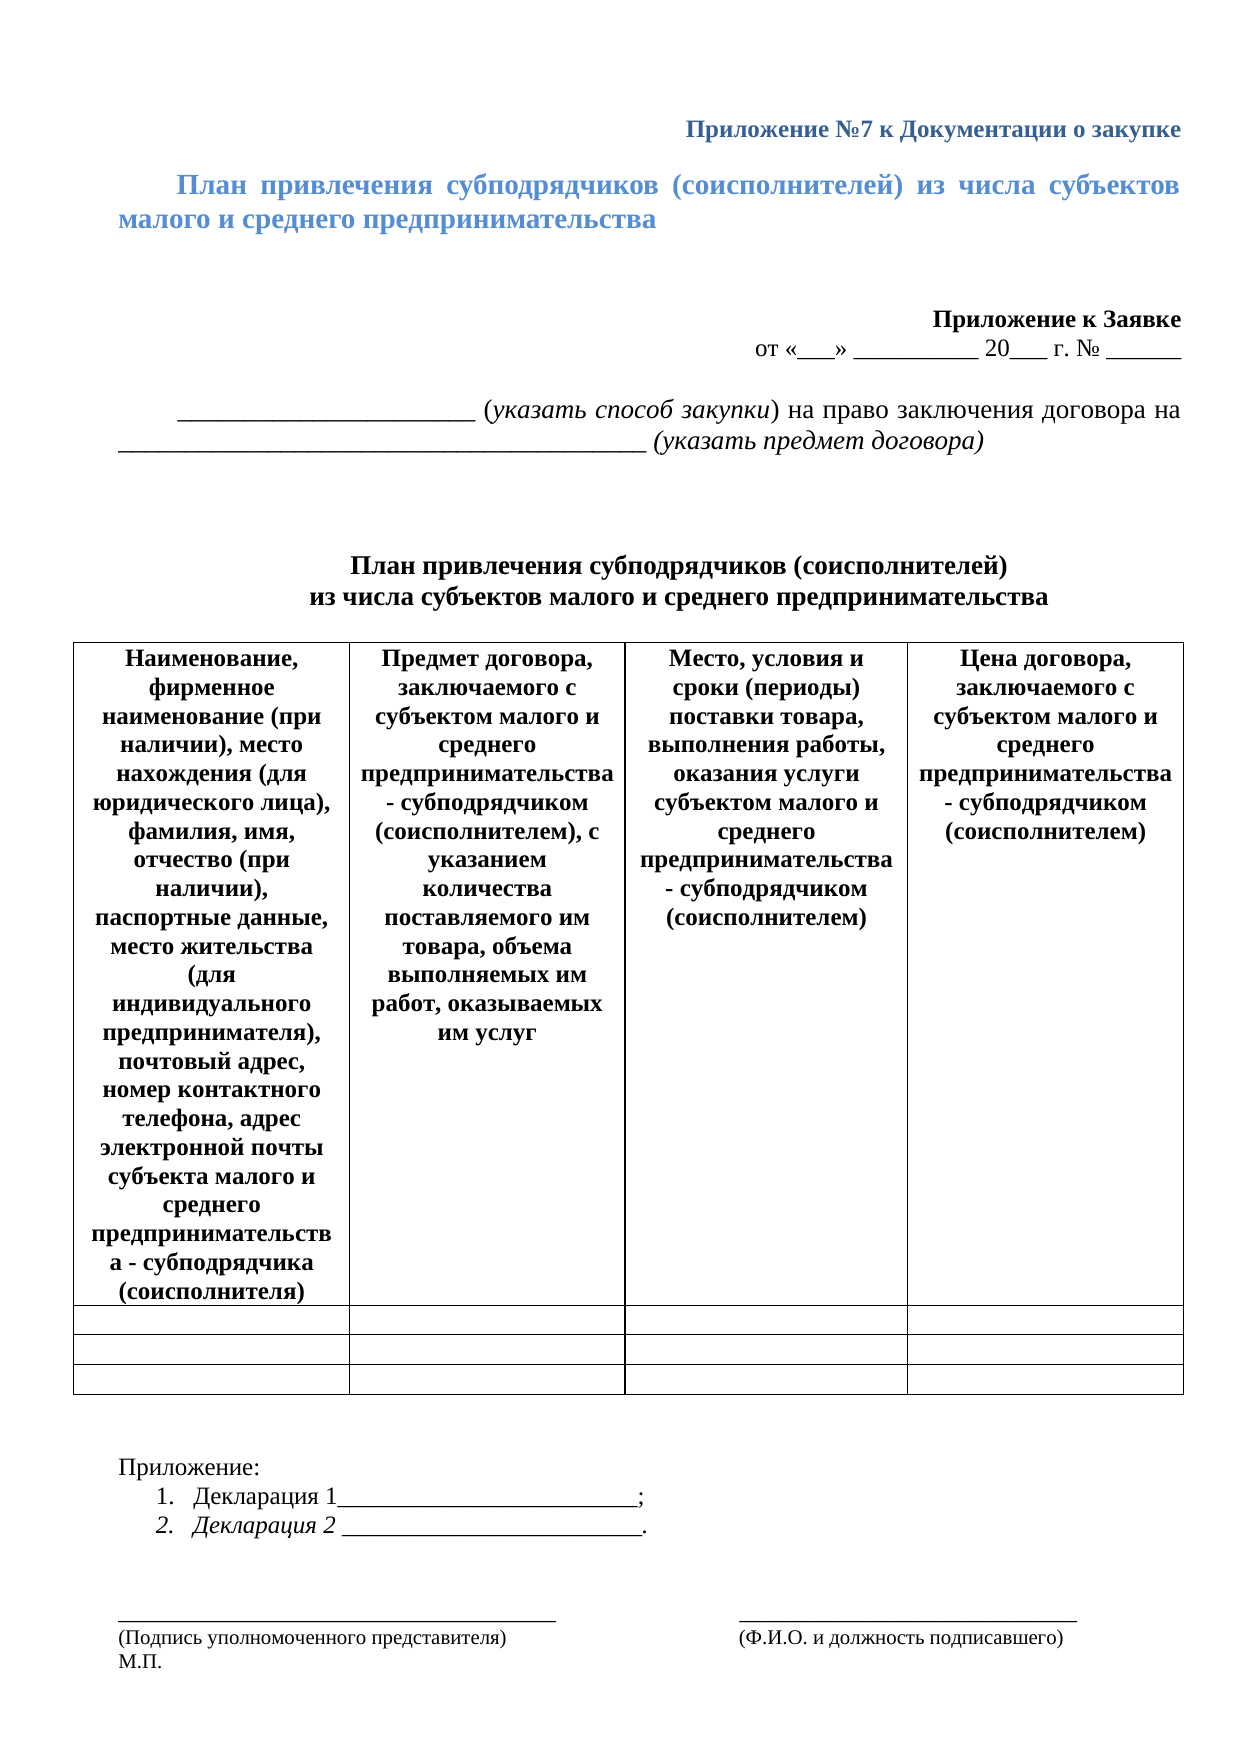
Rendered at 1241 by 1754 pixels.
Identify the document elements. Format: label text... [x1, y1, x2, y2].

table_cell [626, 1365, 907, 1394]
text ______________________ (указать способ закупки) на право заключения договора на _______________________________________ (указать предмет договора) [118, 393, 1181, 455]
text М.П. [118, 1649, 1181, 1673]
table_header Предмет договора, заключаемого с субъектом малого и среднего предпринимательства - субподрядчиком (соисполнителем), с указанием количества поставляемого им товара, объема выполняемых им работ, оказываемых им услуг [350, 643, 624, 1304]
text (Подпись уполномоченного представителя) (Ф.И.О. и должность подписавшего) [118, 1625, 1181, 1649]
table_cell [74, 1335, 349, 1364]
text Приложение к Заявке [118, 304, 1181, 333]
table_cell [74, 1365, 349, 1394]
text План привлечения субподрядчиков (соисполнителей) [118, 549, 1181, 580]
table_cell [626, 1306, 907, 1334]
table_cell [350, 1306, 624, 1334]
table_cell [908, 1306, 1183, 1334]
list Декларация 1________________________; [156, 1481, 1181, 1510]
table_header Место, условия и сроки (периоды) поставки товара, выполнения работы, оказания услуги субъектом малого и среднего предпринимательства - субподрядчиком (соисполнителем) [626, 643, 907, 1304]
text ___________________________________ ___________________________ [118, 1596, 1181, 1625]
text Приложение: [118, 1452, 1181, 1481]
table_cell [350, 1335, 624, 1364]
subtitle Приложение №7 к Документации о закупке [118, 114, 1181, 142]
subtitle План привлечения субподрядчиков (соисполнителей) из числа субъектов малого и среднего предпринимательства [118, 167, 1181, 234]
table_cell [908, 1335, 1183, 1364]
table_cell [74, 1306, 349, 1334]
table_cell [350, 1365, 624, 1394]
table_header Наименование, фирменное наименование (при наличии), место нахождения (для юридического лица), фамилия, имя, отчество (при наличии), паспортные данные, место жительства (для индивидуального предпринимателя), почтовый адрес, номер контактного телефона, адрес электронной почты субъекта малого и среднего предпринимательства - субподрядчика (соисполнителя) [74, 643, 349, 1304]
table_cell [908, 1365, 1183, 1394]
text из числа субъектов малого и среднего предпринимательства [118, 580, 1181, 611]
table_cell [626, 1335, 907, 1364]
list Декларация 2 ________________________. [156, 1510, 1181, 1539]
table_header Цена договора, заключаемого с субъектом малого и среднего предпринимательства - субподрядчиком (соисполнителем) [908, 643, 1183, 1304]
text от «___» __________ 20___ г. № ______ [118, 333, 1181, 362]
